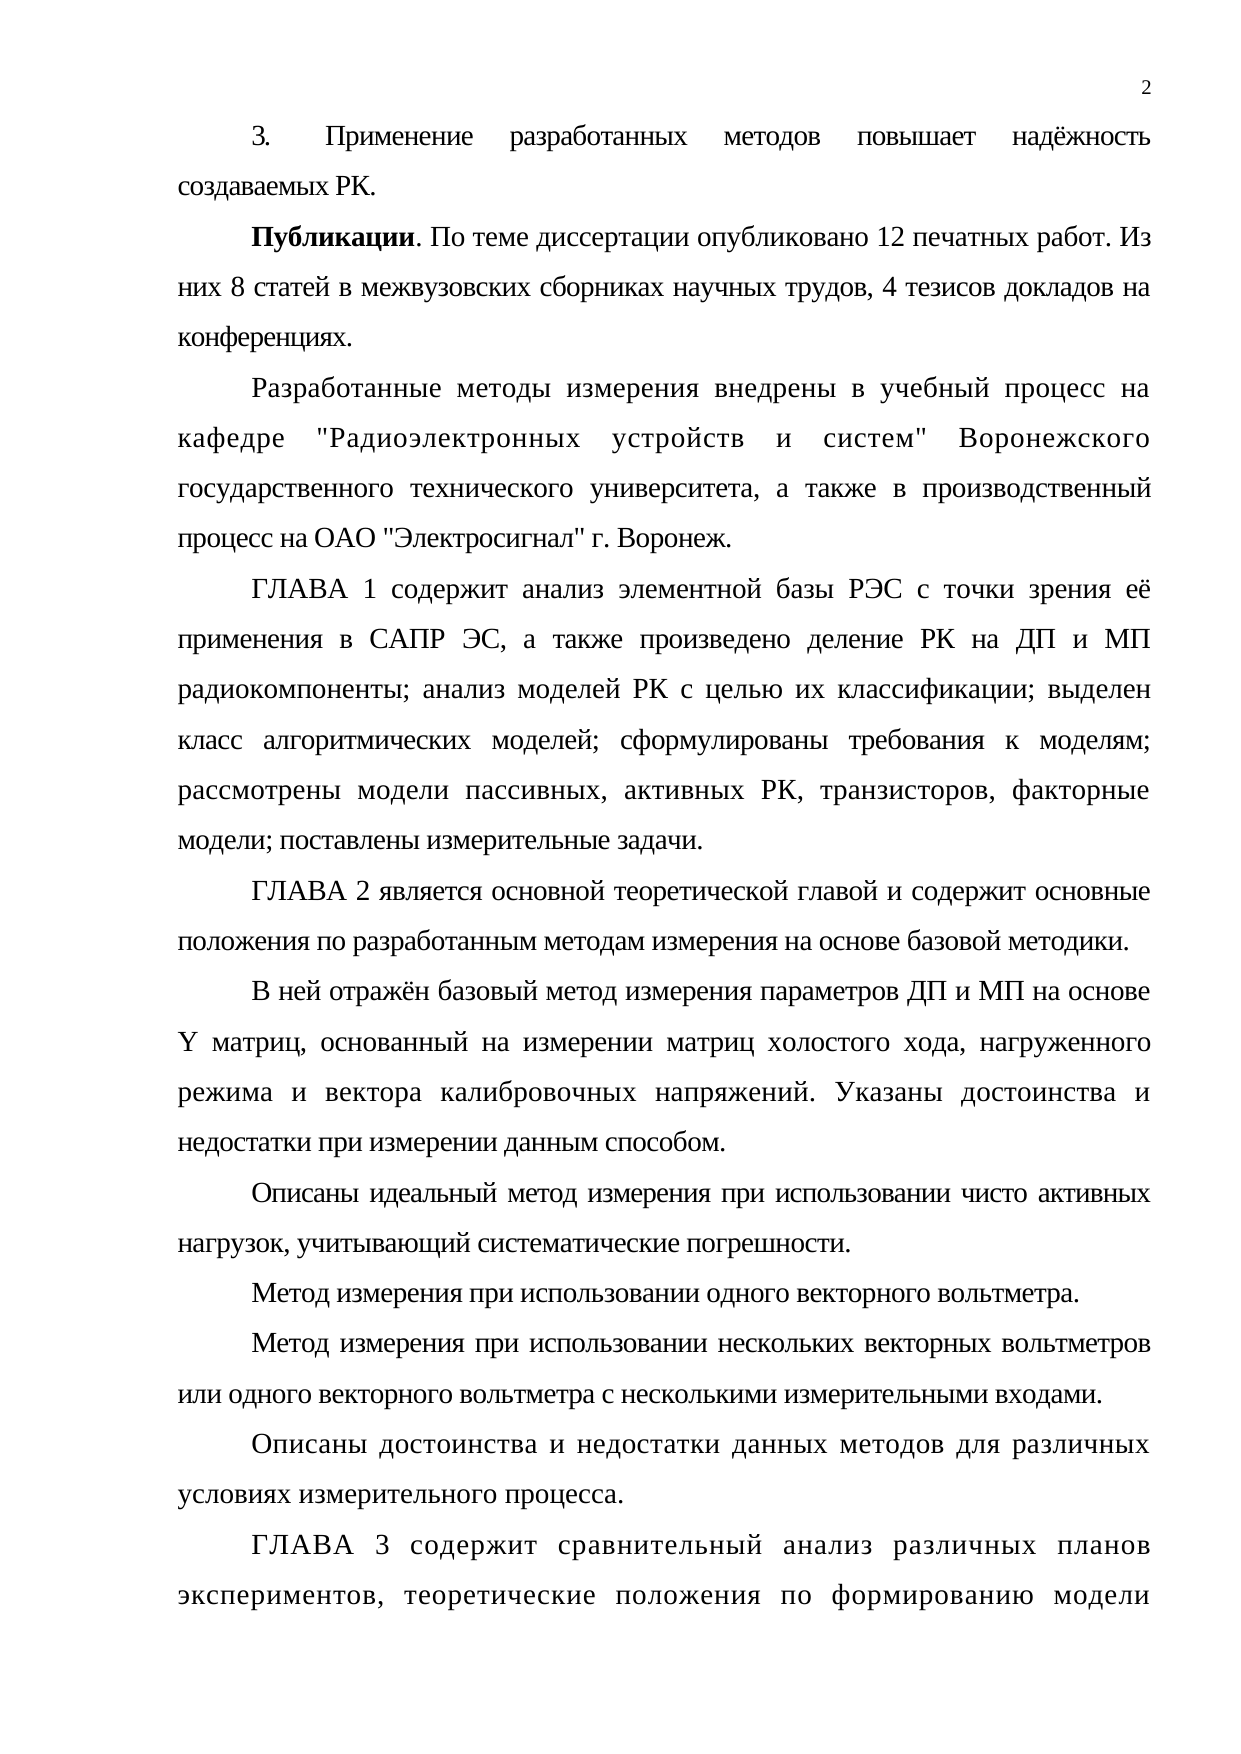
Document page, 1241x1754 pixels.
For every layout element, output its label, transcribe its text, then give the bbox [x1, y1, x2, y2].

text Публикации. По теме диссертации опубликовано 12 печатных работ. Из них 8 статей в межвузовских сборниках научных трудов, 4 тезисов докладов на конференциях. [177, 219, 1152, 353]
text В ней отражён базовый метод измерения параметров ДП и МП на основе Y матриц, основанный на измерении матриц холостого хода, нагруженного режима и вектора калибровочных напряжений. Указаны достоинства и недостатки при измерении данным способом. [177, 973, 1152, 1158]
text Метод измерения при использовании нескольких векторных вольтметров или одного векторного вольтметра с несколькими измерительными входами. [177, 1326, 1152, 1409]
text ГЛАВА 2 является основной теоретической главой и содержит основные положения по разработанным методам измерения на основе базовой методики. [177, 873, 1152, 957]
text Метод измерения при использовании одного векторного вольтметра. [177, 1275, 1152, 1309]
text Описаны идеальный метод измерения при использовании чисто активных нагрузок, учитывающий систематические погрешности. [177, 1175, 1152, 1258]
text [177, 1527, 1152, 1611]
text Описаны достоинства и недостатки данных методов для различных условиях измерительного процесса. [177, 1426, 1152, 1510]
text ГЛАВА 1 содержит анализ элементной базы РЭС с точки зрения её применения в САПР ЭС, а также произведено деление РК на ДП и МП радиокомпоненты; анализ моделей РК с целью их классификации; выделен класс алгоритмических моделей; сформулированы требования к моделям; рассмотрены модели пассивных, активных РК, транзисторов, факторные модели; поставлены измерительные задачи. [177, 571, 1152, 856]
text Разработанные методы измерения внедрены в учебный процесс на кафедре "Радиоэлектронных устройств и систем" Воронежского государственного технического университета, а также в производственный процесс на ОАО "Электросигнал" г. Воронеж. [177, 370, 1152, 554]
list Применение разработанных методов повышает надёжность создаваемых РК. [177, 118, 1152, 202]
